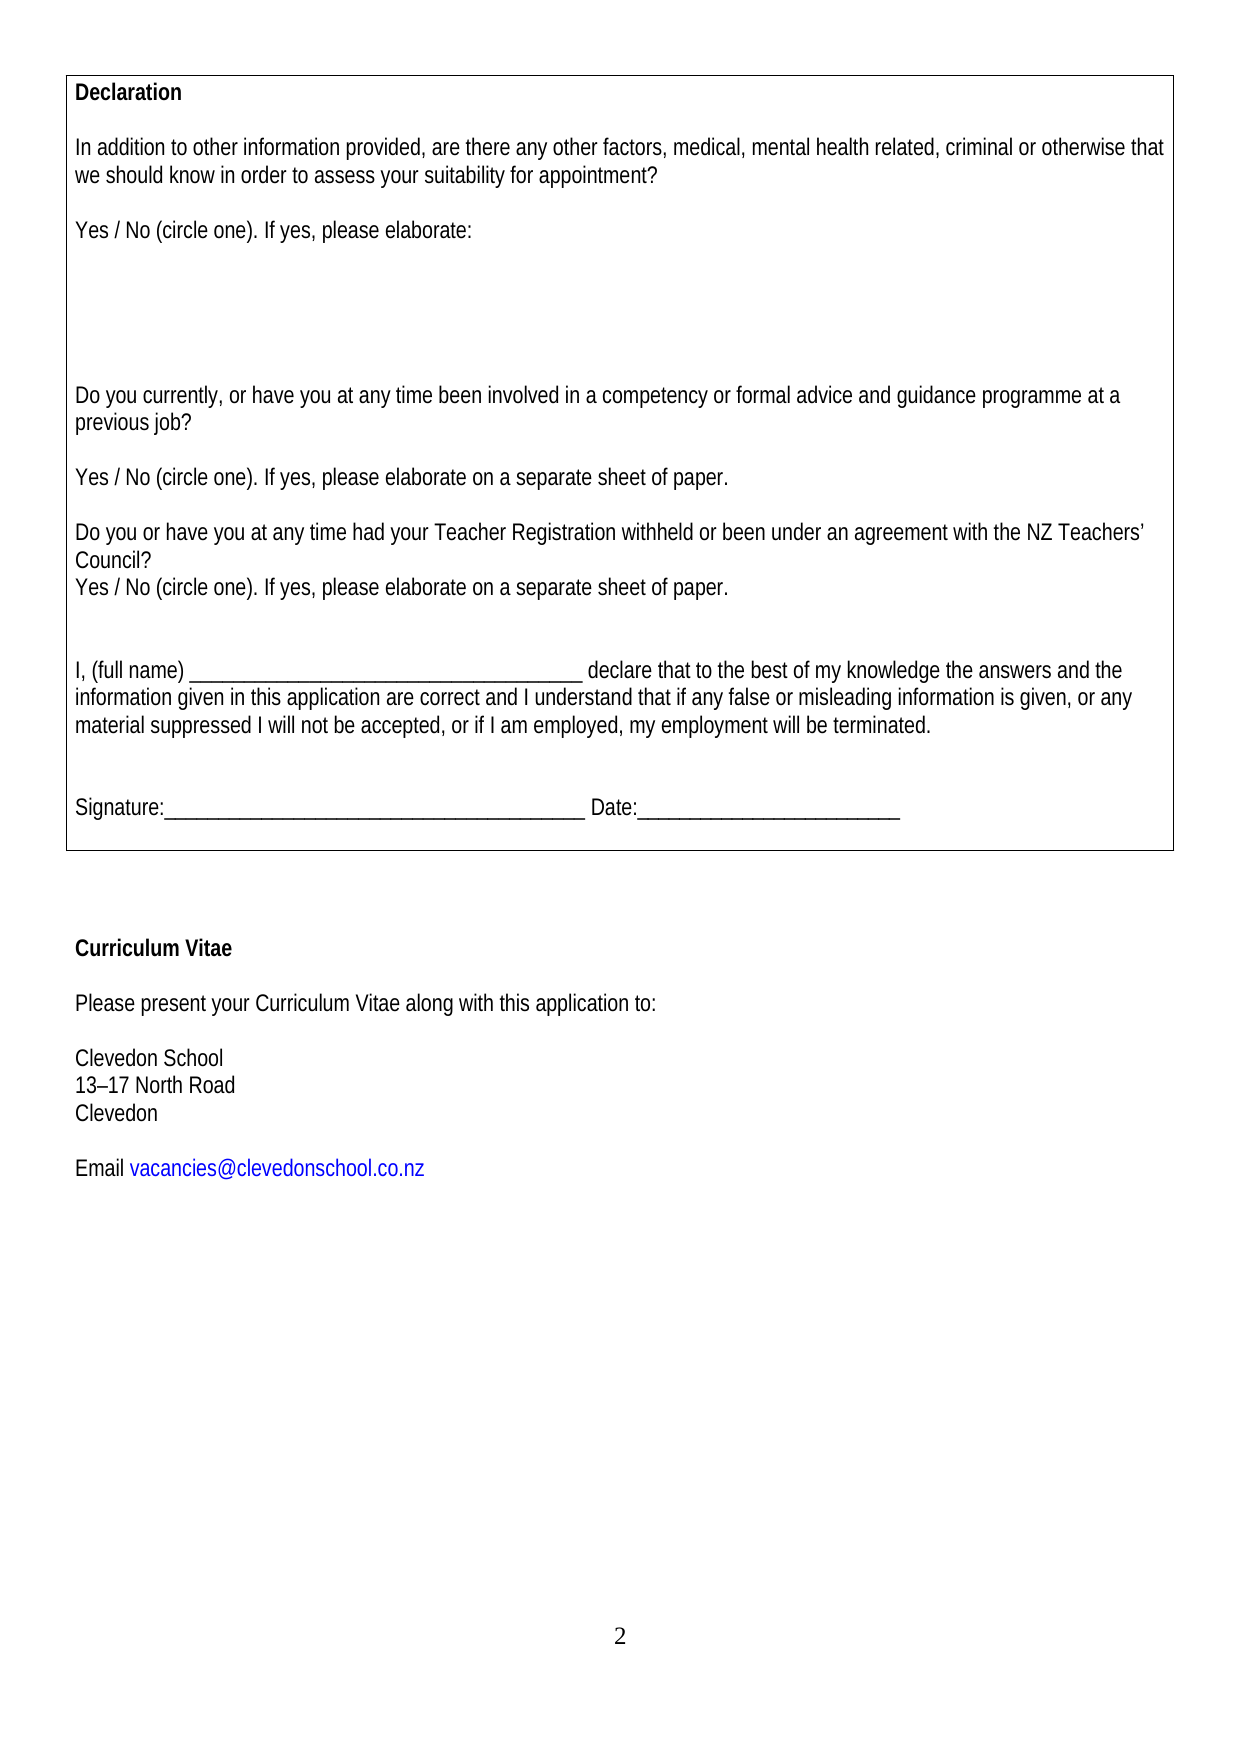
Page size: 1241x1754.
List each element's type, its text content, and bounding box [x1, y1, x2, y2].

text Do you or have you at any time had your Teacher Registration withheld or been under an agreement with the NZ Teachers’ Council? [75, 518, 1165, 573]
text In addition to other information provided, are there any other factors, medical, mental health related, criminal or otherwise that we should know in order to assess your suitability for appointment? [75, 133, 1165, 188]
text Declaration [67, 76, 1173, 106]
text Yes / No (circle one). If yes, please elaborate on a separate sheet of paper. [75, 463, 1165, 491]
text Curriculum Vitae [75, 934, 1165, 961]
text Email vacancies@clevedonschool.co.nz [75, 1154, 1165, 1181]
text Clevedon [75, 1099, 1165, 1126]
text Do you currently, or have you at any time been involved in a competency or formal advice and guidance programme at a previous job? [75, 381, 1165, 436]
text Yes / No (circle one). If yes, please elaborate on a separate sheet of paper. [75, 573, 1165, 601]
text Please present your Curriculum Vitae along with this application to: [75, 989, 1165, 1016]
text Signature: Date: [75, 793, 1165, 821]
text I, (full name) ____________________________________ declare that to the best of my knowledge the answers and the information given in this application are correct and I understand that if any false or misleading information is given, or any material suppressed I will not be accepted, or if I am employed, my employment will be terminated. [75, 656, 1165, 738]
text 13–17 North Road [75, 1071, 1165, 1099]
text Yes / No (circle one). If yes, please elaborate: [75, 216, 1165, 243]
text Clevedon School [75, 1044, 1165, 1071]
